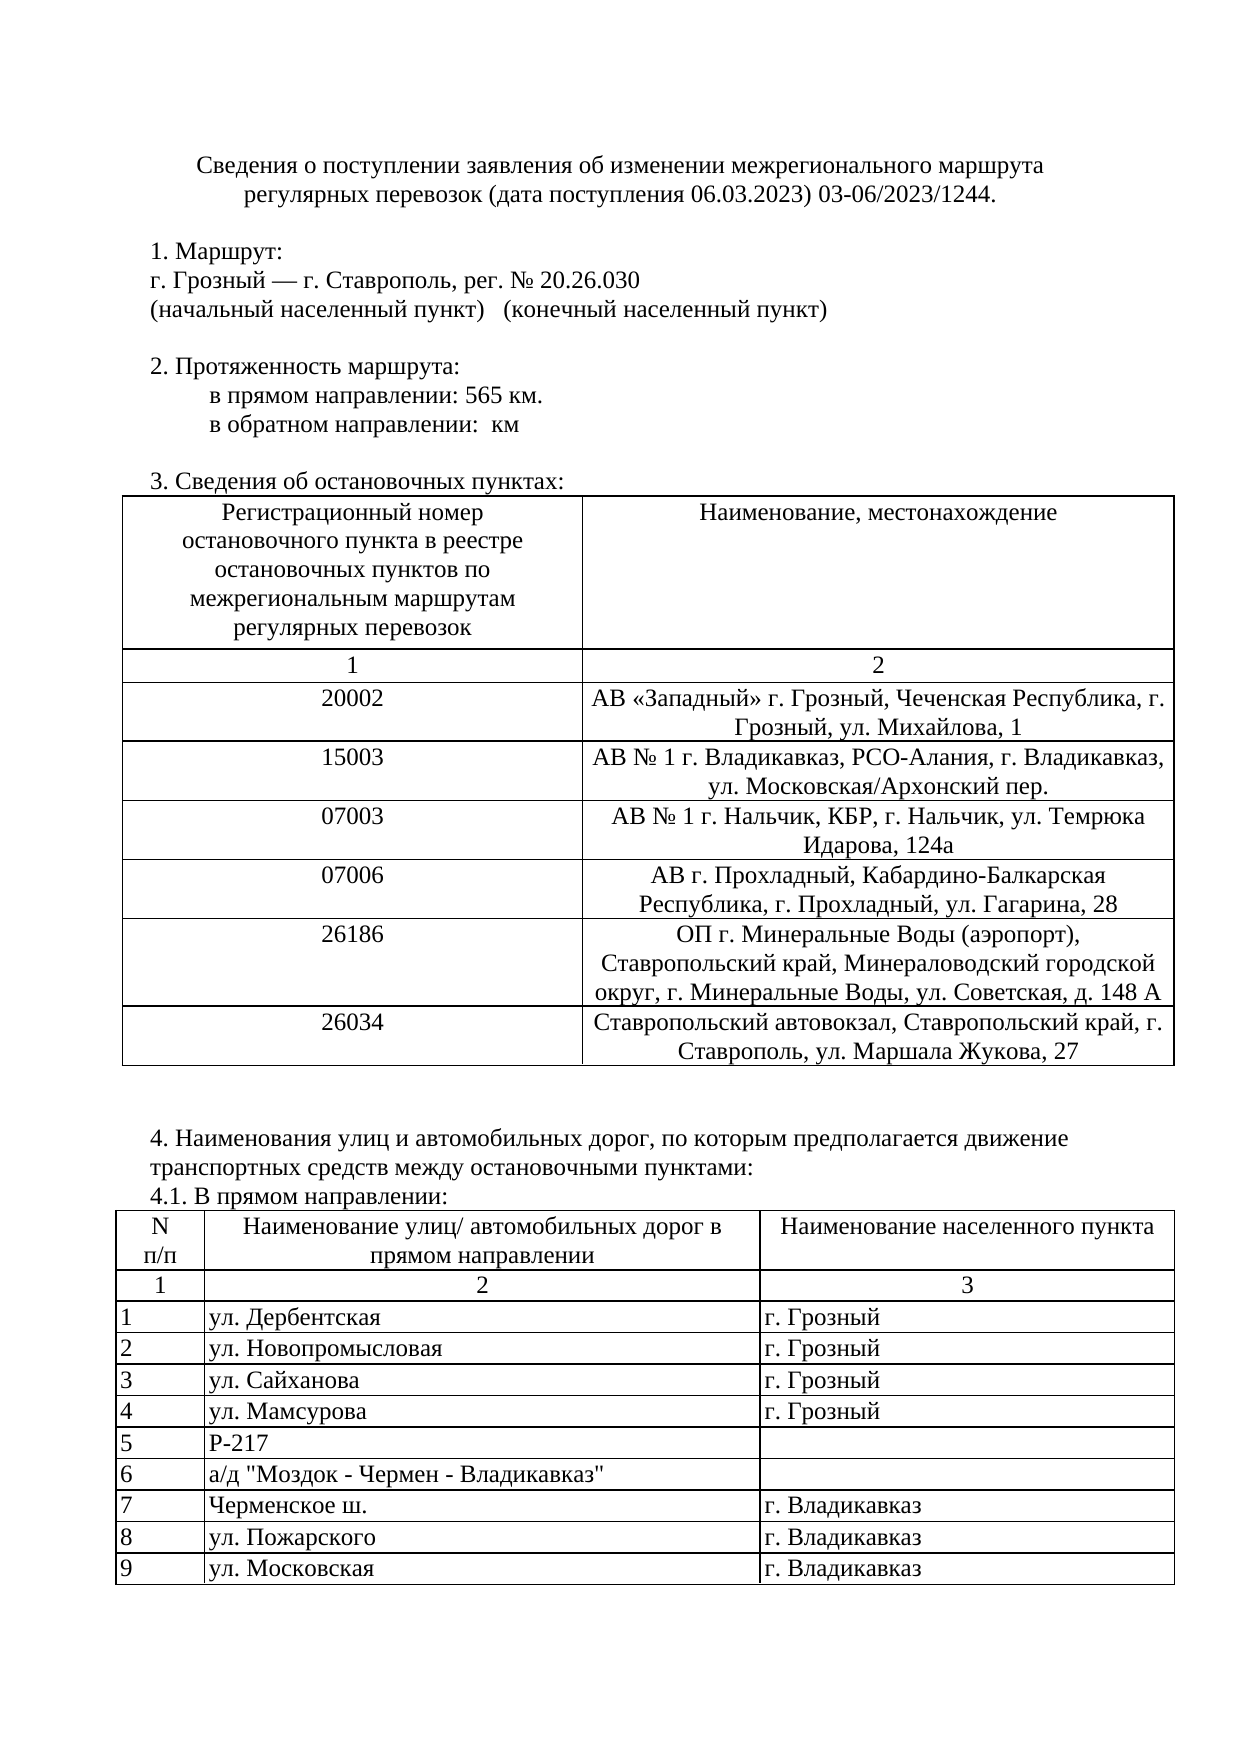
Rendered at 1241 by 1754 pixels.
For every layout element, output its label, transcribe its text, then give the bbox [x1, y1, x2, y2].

table_cell 3 [117, 1365, 204, 1395]
table_cell [761, 1428, 1174, 1458]
table_cell [761, 1459, 1174, 1489]
text 4.1. В прямом направлении: [150, 1181, 1090, 1210]
table_cell г. Грозный [761, 1365, 1174, 1395]
table_cell 20002 [123, 683, 582, 740]
text в обратном направлении: км [150, 409, 1090, 437]
table_cell 3 [761, 1271, 1174, 1300]
table_cell 1 [117, 1302, 204, 1332]
table_cell Р-217 [205, 1428, 759, 1458]
table_cell 9 [117, 1554, 204, 1583]
table_cell ул. Мамсурова [205, 1396, 759, 1426]
table_cell 15003 [123, 742, 582, 799]
text (начальный населенный пункт) (конечный населенный пункт) [150, 294, 1090, 322]
table_header N п/п [117, 1211, 204, 1269]
table_cell г. Грозный [761, 1396, 1174, 1426]
table_cell 4 [117, 1396, 204, 1426]
text 4. Наименования улиц и автомобильных дорог, по которым предполагается движение транспортных средств между остановочными пунктами: [150, 1123, 1090, 1181]
table_cell 2 [205, 1271, 759, 1300]
table_cell 6 [117, 1459, 204, 1489]
text 2. Протяженность маршрута: [150, 351, 1090, 380]
table_cell Черменское ш. [205, 1491, 759, 1521]
table_cell 8 [117, 1522, 204, 1552]
text 1. Маршрут: [150, 236, 1090, 265]
table_cell 26034 [123, 1007, 582, 1064]
table_cell 2 [583, 650, 1173, 681]
table_cell ул. Московская [205, 1554, 759, 1583]
table_cell 5 [117, 1428, 204, 1458]
table_cell 26186 [123, 919, 582, 1005]
text г. Грозный — г. Ставрополь, рег. № 20.26.030 [150, 265, 1090, 294]
table_header Наименование населенного пункта [761, 1211, 1174, 1269]
table_cell 2 [117, 1333, 204, 1363]
table_cell 1 [117, 1271, 204, 1300]
table_cell АВ № 1 г. Нальчик, КБР, г. Нальчик, ул. Темрюка Идарова, 124а [583, 801, 1173, 858]
text 3. Сведения об остановочных пунктах: [150, 466, 1090, 495]
table_cell г. Владикавказ [761, 1554, 1174, 1583]
table_header Регистрационный номер остановочного пункта в реестре остановочных пунктов по межрегиональным маршрутам регулярных перевозок [123, 497, 582, 648]
table_cell ОП г. Минеральные Воды (аэропорт), Ставропольский край, Минераловодский городской округ, г. Минеральные Воды, ул. Советская, д. 148 А [583, 919, 1173, 1005]
table_cell Ставропольский автовокзал, Ставропольский край, г. Ставрополь, ул. Маршала Жукова, 27 [583, 1007, 1173, 1064]
table_header Наименование улиц/ автомобильных дорог в прямом направлении [205, 1211, 759, 1269]
table_cell ул. Дербентская [205, 1302, 759, 1332]
table_cell г. Грозный [761, 1333, 1174, 1363]
table_cell АВ № 1 г. Владикавказ, РСО-Алания, г. Владикавказ, ул. Московская/Архонский пер. [583, 742, 1173, 799]
text Сведения о поступлении заявления об изменении межрегионального маршрута регулярных перевозок (дата поступления 06.03.2023) 03-06/2023/1244. [150, 150, 1090, 207]
table_cell ул. Пожарского [205, 1522, 759, 1552]
table_cell ул. Новопромысловая [205, 1333, 759, 1363]
text в прямом направлении: 565 км. [150, 380, 1090, 409]
table_cell 07003 [123, 801, 582, 858]
table_cell ул. Сайханова [205, 1365, 759, 1395]
table_cell 7 [117, 1491, 204, 1521]
table_header Наименование, местонахождение [583, 497, 1173, 648]
table_cell г. Грозный [761, 1302, 1174, 1332]
table_cell 1 [123, 650, 582, 681]
table_cell АВ «Западный» г. Грозный, Чеченская Республика, г. Грозный, ул. Михайлова, 1 [583, 683, 1173, 740]
table_cell 07006 [123, 860, 582, 918]
table_cell а/д "Моздок - Чермен - Владикавказ" [205, 1459, 759, 1489]
table_cell г. Владикавказ [761, 1522, 1174, 1552]
table_cell г. Владикавказ [761, 1491, 1174, 1521]
table_cell АВ г. Прохладный, Кабардино-Балкарская Республика, г. Прохладный, ул. Гагарина, 28 [583, 860, 1173, 918]
